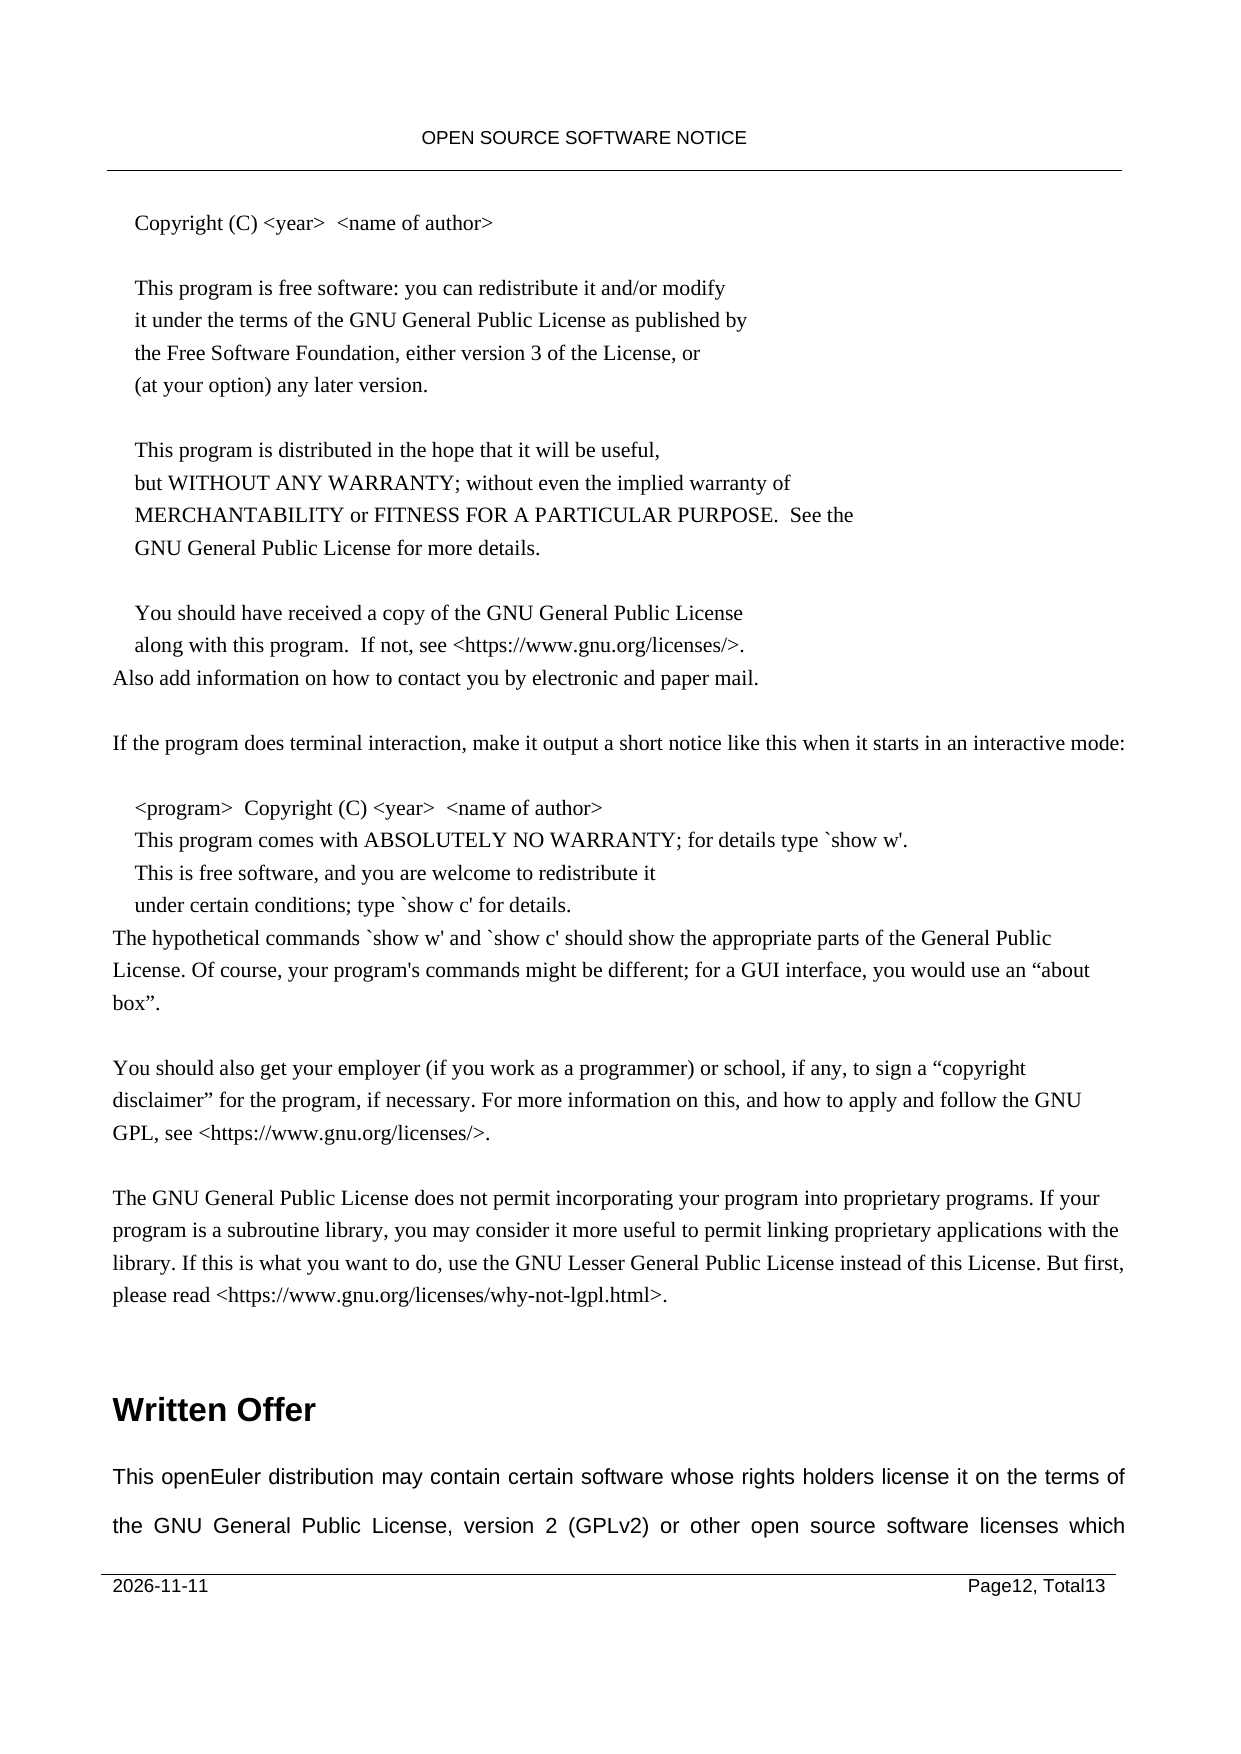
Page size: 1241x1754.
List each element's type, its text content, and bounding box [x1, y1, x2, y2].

text Written Offer [112, 1376, 1128, 1441]
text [112, 206, 1128, 1376]
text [112, 1461, 1128, 1542]
